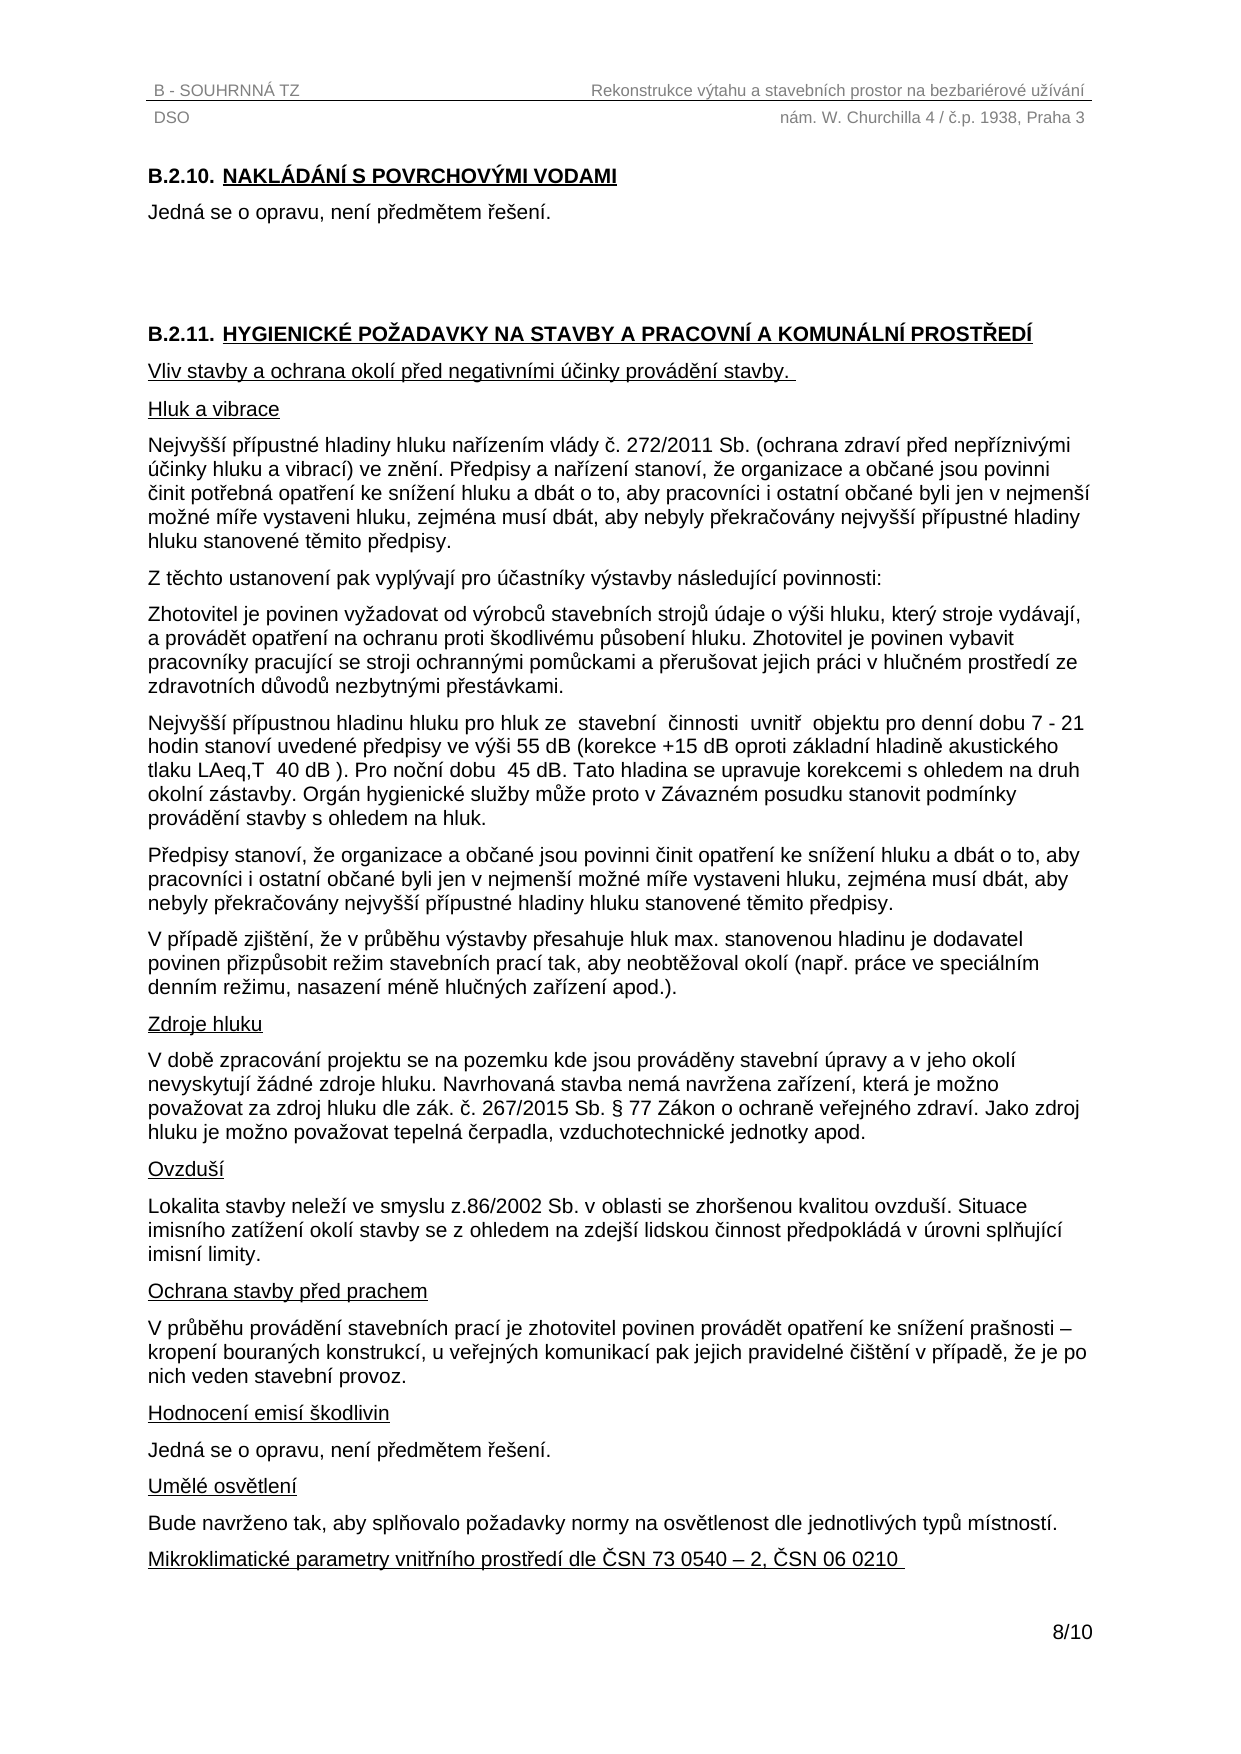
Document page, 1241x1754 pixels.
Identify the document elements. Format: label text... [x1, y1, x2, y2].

text Zdroje hluku [148, 1011, 1092, 1035]
text Ovzduší [148, 1156, 1092, 1181]
text Nejvyšší přípustné hladiny hluku nařízením vlády č. 272/2011 Sb. (ochrana zdraví před nepříznivými účinky hluku a vibrací) ve znění. Předpisy a nařízení stanoví, že organizace a občané jsou povinni činit potřebná opatření ke snížení hluku a dbát o to, aby pracovníci i ostatní občané byli jen v nejmenší možné míře vystaveni hluku, zejména musí dbát, aby nebyly překračovány nejvyšší přípustné hladiny hluku stanovené těmito předpisy. [148, 433, 1092, 553]
text V průběhu provádění stavebních prací je zhotovitel povinen provádět opatření ke snížení prašnosti – kropení bouraných konstrukcí, u veřejných komunikací pak jejich pravidelné čištění v případě, že je po nich veden stavební provoz. [148, 1316, 1092, 1387]
text Mikroklimatické parametry vnitřního prostředí dle ČSN 73 0540 – 2, ČSN 06 0210 [148, 1547, 1092, 1571]
text Hodnocení emisí škodlivin [148, 1400, 1092, 1425]
text Nejvyšší přípustnou hladinu hluku pro hluk ze stavební činnosti uvnitř objektu pro denní dobu 7 - 21 hodin stanoví uvedené předpisy ve výši 55 dB (korekce +15 dB oproti základní hladině akustického tlaku LAeq,T 40 dB ). Pro noční dobu 45 dB. Tato hladina se upravuje korekcemi s ohledem na druh okolní zástavby. Orgán hygienické služby může proto v Závazném posudku stanovit podmínky provádění stavby s ohledem na hluk. [148, 710, 1092, 830]
text Lokalita stavby neleží ve smyslu z.86/2002 Sb. v oblasti se zhoršenou kvalitou ovzduší. Situace imisního zatížení okolí stavby se z ohledem na zdejší lidskou činnost předpokládá v úrovni splňující imisní limity. [148, 1194, 1092, 1266]
text Z těchto ustanovení pak vyplývají pro účastníky výstavby následující povinnosti: [148, 566, 1092, 589]
subtitle Hygienické požadavky na stavby A pracovní a komunální prostředí [148, 322, 1092, 346]
text Vliv stavby a ochrana okolí před negativními účinky provádění stavby. [148, 358, 1092, 383]
subtitle Nakládání s povrchovými vodami [148, 163, 1092, 187]
text V době zpracování projektu se na pozemku kde jsou prováděny stavební úpravy a v jeho okolí nevyskytují žádné zdroje hluku. Navrhovaná stavba nemá navržena zařízení, která je možno považovat za zdroj hluku dle zák. č. 267/2015 Sb. § 77 Zákon o ochraně veřejného zdraví. Jako zdroj hluku je možno považovat tepelná čerpadla, vzduchotechnické jednotky apod. [148, 1048, 1092, 1144]
text Jedná se o opravu, není předmětem řešení. [148, 200, 1092, 224]
text Hluk a vibrace [148, 396, 1092, 421]
text V případě zjištění, že v průběhu výstavby přesahuje hluk max. stanovenou hladinu je dodavatel povinen přizpůsobit režim stavebních prací tak, aby neobtěžoval okolí (např. práce ve speciálním denním režimu, nasazení méně hlučných zařízení apod.). [148, 927, 1092, 999]
text Bude navrženo tak, aby splňovalo požadavky normy na osvětlenost dle jednotlivých typů místností. [148, 1510, 1092, 1534]
text Předpisy stanoví, že organizace a občané jsou povinni činit opatření ke snížení hluku a dbát o to, aby pracovníci i ostatní občané byli jen v nejmenší možné míře vystaveni hluku, zejména musí dbát, aby nebyly překračovány nejvyšší přípustné hladiny hluku stanovené těmito předpisy. [148, 843, 1092, 914]
text Ochrana stavby před prachem [148, 1278, 1092, 1303]
text Zhotovitel je povinen vyžadovat od výrobců stavebních strojů údaje o výši hluku, který stroje vydávají, a provádět opatření na ochranu proti škodlivému působení hluku. Zhotovitel je povinen vybavit pracovníky pracující se stroji ochrannými pomůckami a přerušovat jejich práci v hlučném prostředí ze zdravotních důvodů nezbytnými přestávkami. [148, 602, 1092, 698]
text Umělé osvětlení [148, 1474, 1092, 1498]
text Jedná se o opravu, není předmětem řešení. [148, 1437, 1092, 1461]
